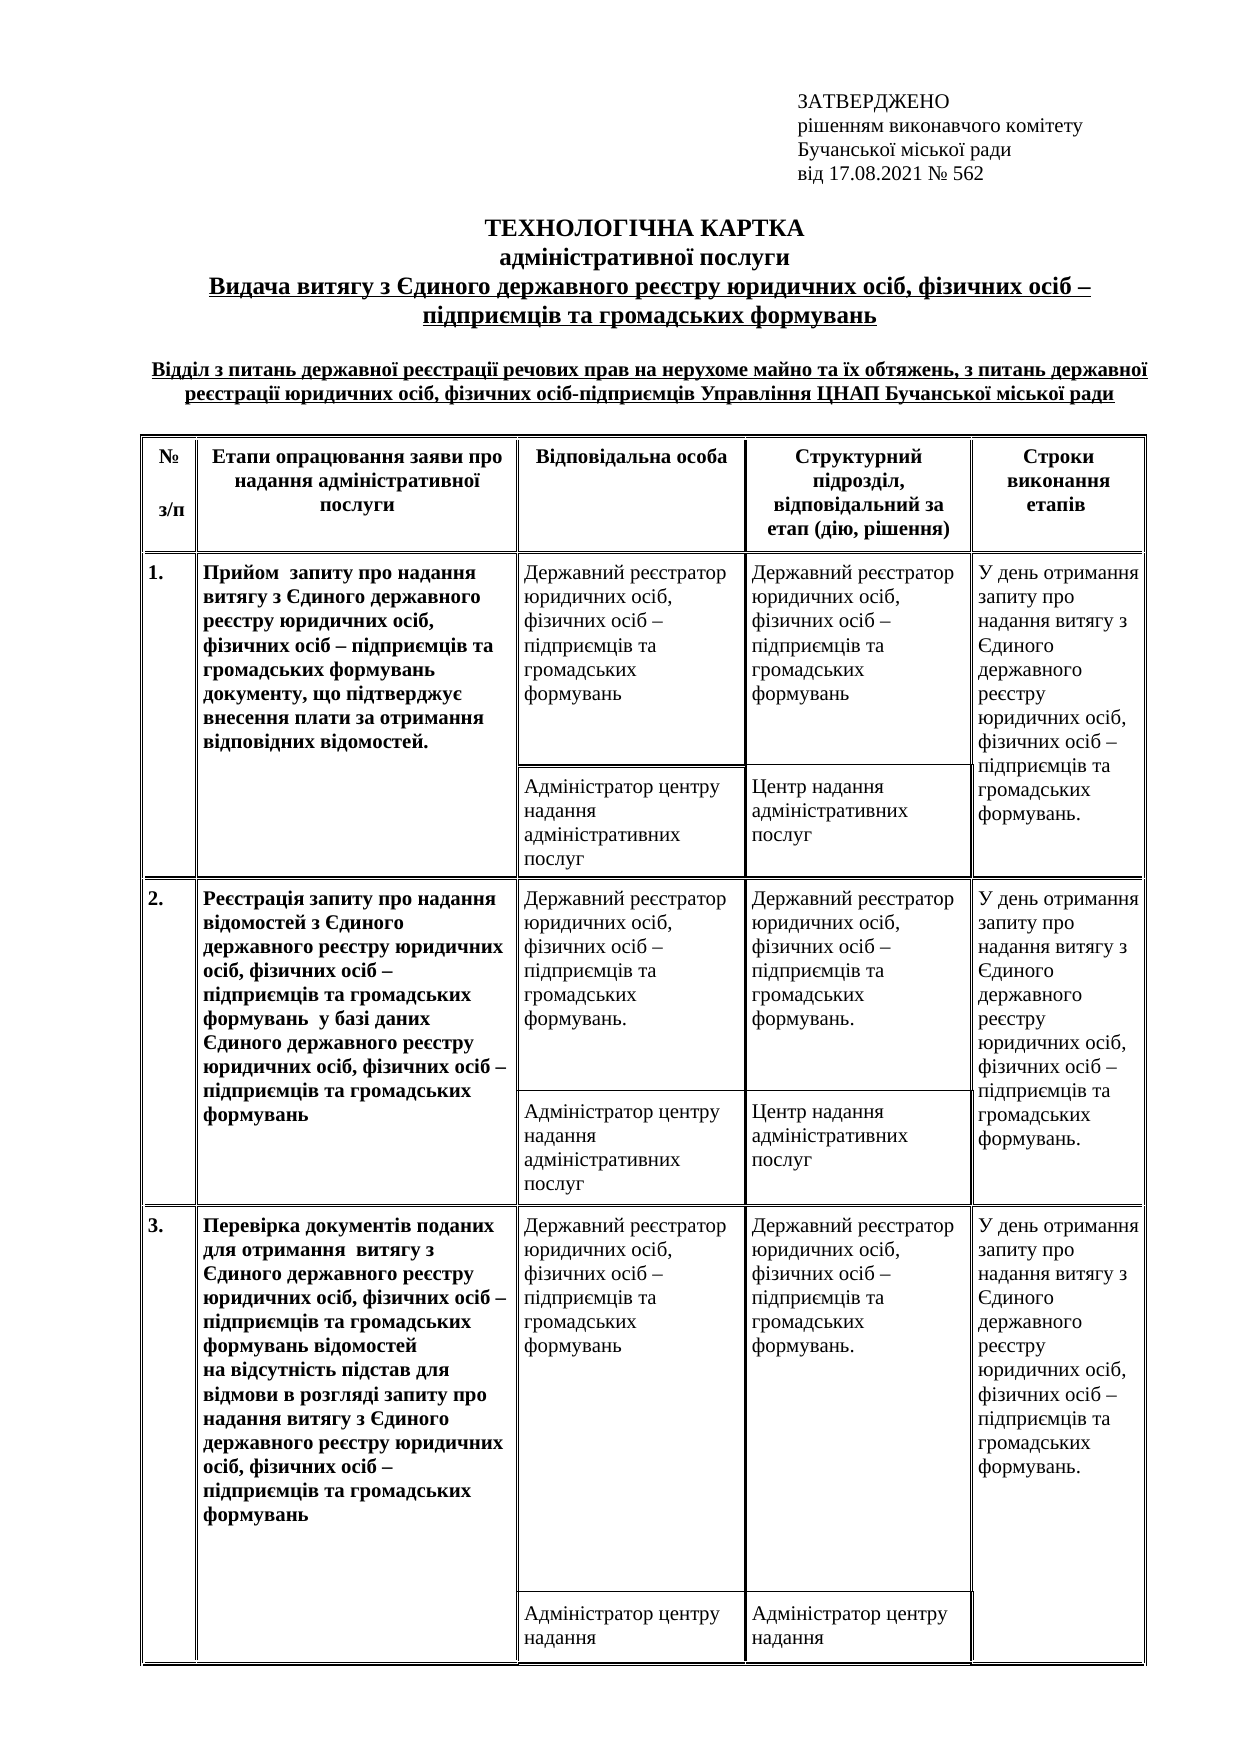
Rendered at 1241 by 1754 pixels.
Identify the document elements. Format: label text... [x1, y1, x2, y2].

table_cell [972, 1204, 1144, 1662]
table_cell У день отримання запиту про надання витягу з Єдиного державного реєстру юридичних осіб, фізичних осіб – підприємців та громадських формувань. [972, 876, 1144, 1203]
table_cell Центр надання адміністративних послуг [747, 1091, 970, 1203]
text Відділ з питань державної реєстрації речових прав на нерухоме майно та їх обтяжень, з питань державної реєстрації юридичних осіб, фізичних осіб-підприємців Управління ЦНАП Бучанської міської ради [148, 357, 1152, 405]
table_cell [745, 1592, 972, 1662]
table_cell Державний реєстратор юридичних осіб, фізичних осіб – підприємців та громадських формувань. [519, 880, 744, 1089]
table_cell [143, 1204, 197, 1662]
table_cell Державний реєстратор юридичних осіб, фізичних осіб – підприємців та громадських формувань [747, 554, 970, 764]
table_header Відповідальна особа [518, 438, 745, 551]
text Видача витягу з Єдиного державного реєстру юридичних осіб, фізичних осіб – підприємців та громадських формувань [148, 271, 1152, 328]
table_cell У день отримання запиту про надання витягу з Єдиного державного реєстру юридичних осіб, фізичних осіб – підприємців та громадських формувань. [972, 551, 1145, 876]
table_cell Адміністратор центру надання адміністративних послуг [519, 768, 744, 876]
text ТЕХНОЛОГІЧНА КАРТКА [325, 213, 964, 242]
text ЗАТВЕРДЖЕНО [797, 88, 1181, 113]
table_cell Державний реєстратор юридичних осіб, фізичних осіб – підприємців та громадських формувань. [747, 1207, 970, 1591]
table_cell Прийом запиту про надання витягу з Єдиного державного реєстру юридичних осіб, фізичних осіб – підприємців та громадських формувань документу, що підтверджує внесення плати за отримання відповідних відомостей. [198, 554, 516, 876]
table_header № з/п [143, 438, 197, 551]
table_header Етапи опрацювання заяви про надання адміністративної послуги [197, 438, 518, 551]
table_cell Державний реєстратор юридичних осіб, фізичних осіб – підприємців та громадських формувань. [747, 880, 970, 1089]
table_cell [518, 1592, 745, 1662]
table_header Структурний підрозділ, відповідальний за етап (дію, рішення) [745, 438, 972, 551]
table_cell [143, 876, 195, 1203]
table_cell 1. [141, 551, 197, 876]
text від 17.08.2021 № 562 8 [797, 161, 1078, 185]
table_cell Центр надання адміністративних послуг [747, 765, 970, 876]
table_header Строки виконання етапів [972, 438, 1144, 551]
table_cell Державний реєстратор юридичних осіб, фізичних осіб – підприємців та громадських формувань [519, 554, 744, 764]
text Бучанської міської ради [797, 137, 1181, 161]
table_cell Реєстрація запиту про надання відомостей з Єдиного державного реєстру юридичних осіб, фізичних осіб – підприємців та громадських формувань у базі даних Єдиного державного реєстру юридичних осіб, фізичних осіб – підприємців та громадських формувань [198, 880, 516, 1203]
table_cell Державний реєстратор юридичних осіб, фізичних осіб – підприємців та громадських формувань [519, 1207, 744, 1591]
table_cell Перевірка документів поданих для отримання витягу з Єдиного державного реєстру юридичних осіб, фізичних осіб – підприємців та громадських формувань відомостей на відсутність підстав для відмови в розгляді запиту про надання витягу з Єдиного державного реєстру юридичних осіб, фізичних осіб – підприємців та громадських формувань [197, 1207, 518, 1662]
table_cell Адміністратор центру надання адміністративних послуг [519, 1091, 744, 1203]
text рішенням виконавчого комітету [797, 113, 1181, 137]
text адміністративної послуги [325, 242, 964, 271]
